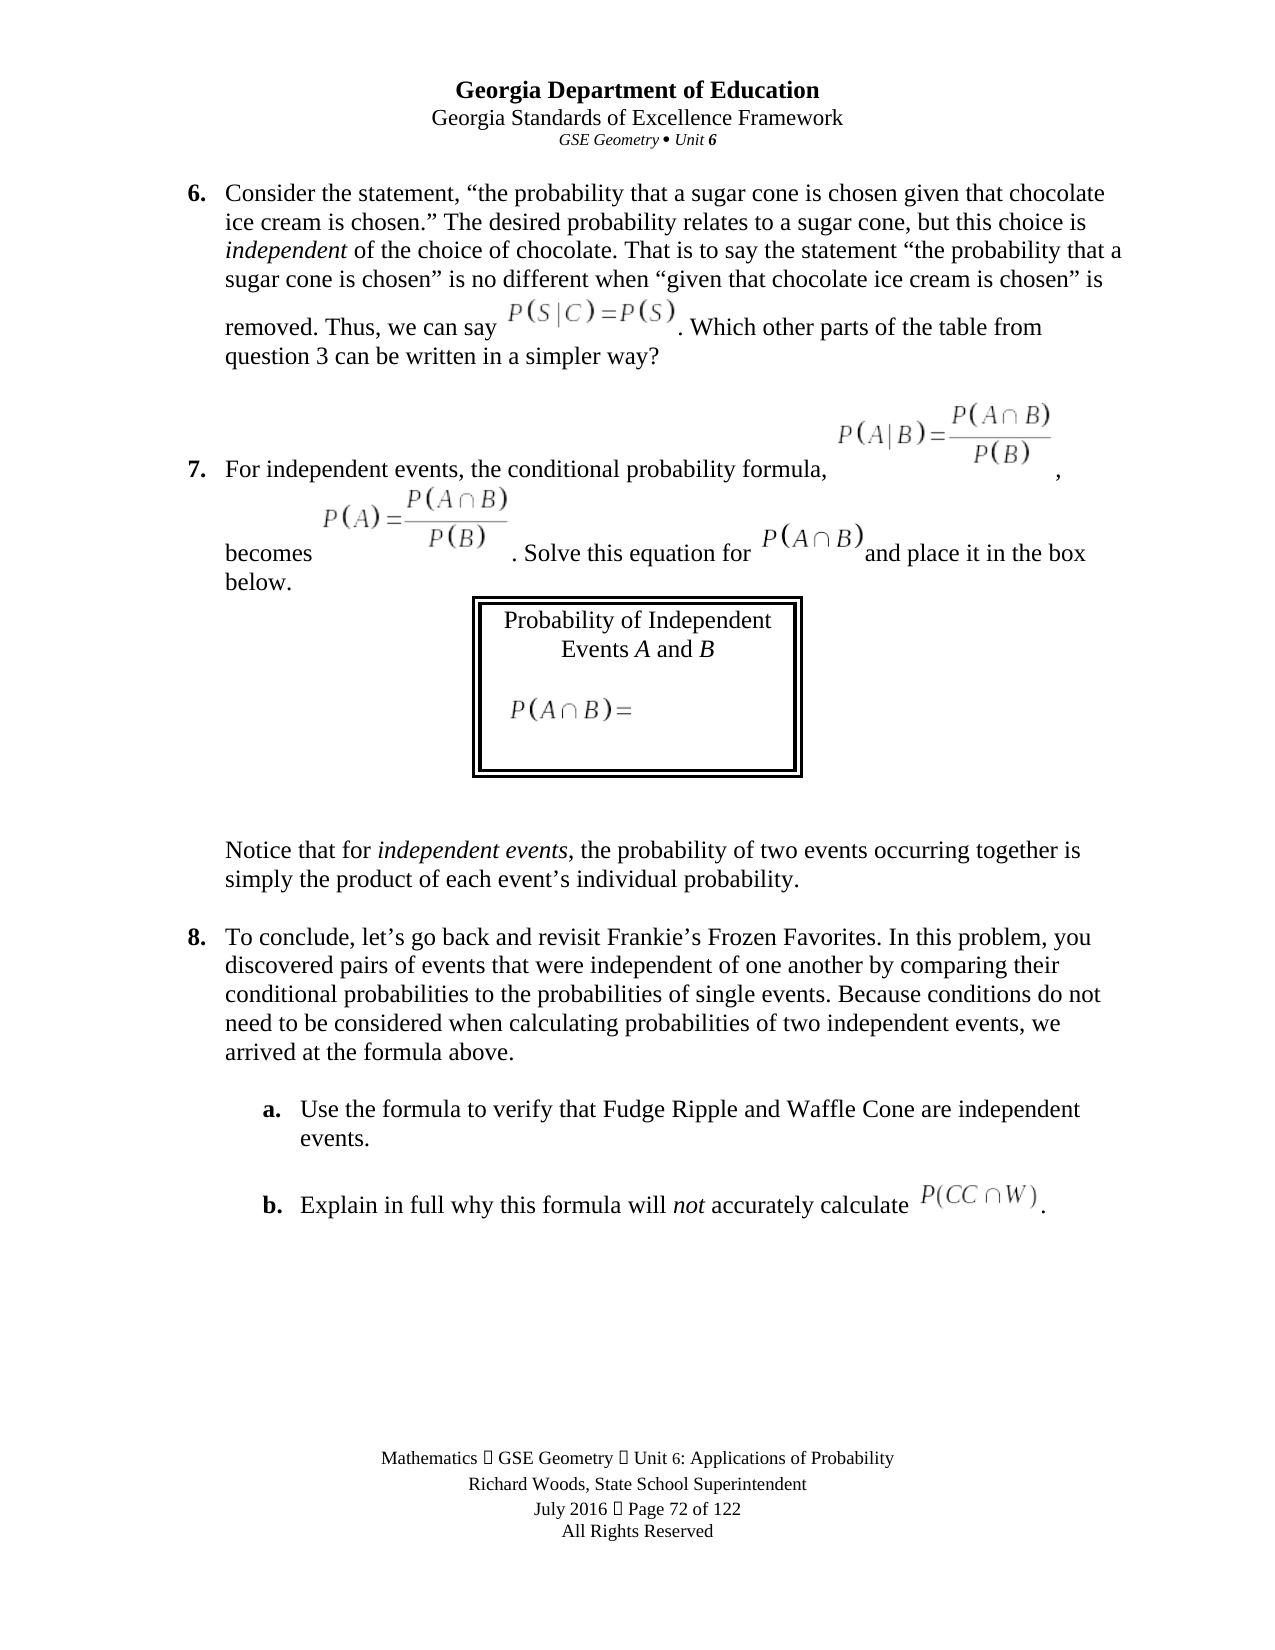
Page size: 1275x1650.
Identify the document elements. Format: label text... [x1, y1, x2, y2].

list Consider the statement, “the probability that a sugar cone is chosen given that chocolate ice cream is chosen.” The desired probability relates to a sugar cone, but this choice is independent of the choice of chocolate. That is to say the statement “the probability that a sugar cone is chosen” is no different when “given that chocolate ice cream is chosen” is removed. Thus, we can say . Which other parts of the table from question 3 can be written in a simpler way? [187, 178, 1125, 370]
list Explain in full why this formula will not accurately calculate . [262, 1181, 1125, 1218]
text Notice that for independent events, the probability of two events occurring together is simply the product of each event’s individual probability. [225, 836, 1125, 893]
list To conclude, let’s go back and revisit Frankie’s Frozen Favorites. In this problem, you discovered pairs of events that were independent of one another by comparing their conditional probabilities to the probabilities of single events. Because conditions do not need to be considered when calculating probabilities of two independent events, we arrived at the formula above. [187, 922, 1125, 1066]
list Use the formula to verify that Fudge Ripple and Waffle Cone are independent events. [262, 1094, 1125, 1152]
list For independent events, the conditional probability formula, , becomes . Solve this equation for and place it in the box below. [187, 398, 1125, 596]
table_header Probability of Independent Events A and B [477, 599, 798, 769]
